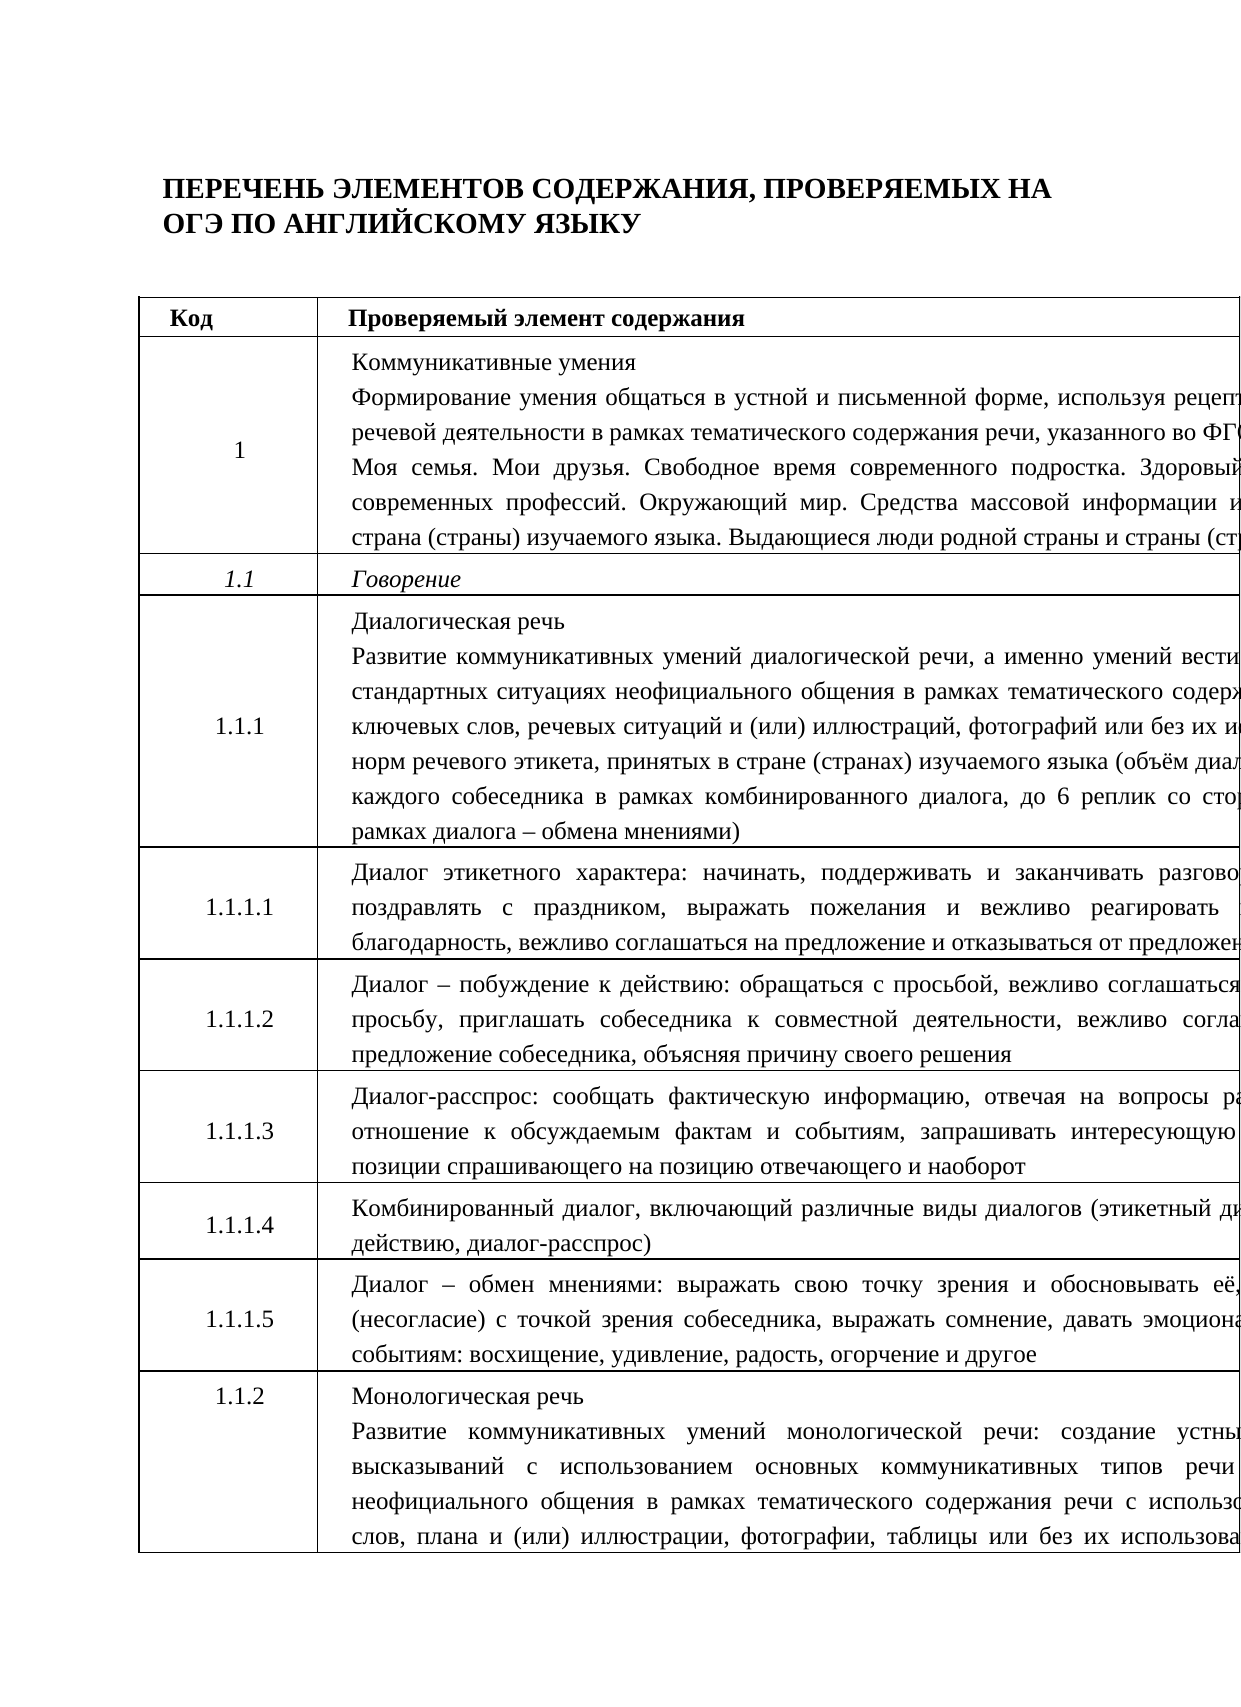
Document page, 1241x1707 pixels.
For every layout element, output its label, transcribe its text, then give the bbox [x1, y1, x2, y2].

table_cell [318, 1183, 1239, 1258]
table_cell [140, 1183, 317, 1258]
text ПЕРЕЧЕНЬ ЭЛЕМЕНТОВ СОДЕРЖАНИЯ, ПРОВЕРЯЕМЫХ НА ОГЭ ПО АНГЛИЙСКОМУ ЯЗЫКУ [162, 171, 1090, 241]
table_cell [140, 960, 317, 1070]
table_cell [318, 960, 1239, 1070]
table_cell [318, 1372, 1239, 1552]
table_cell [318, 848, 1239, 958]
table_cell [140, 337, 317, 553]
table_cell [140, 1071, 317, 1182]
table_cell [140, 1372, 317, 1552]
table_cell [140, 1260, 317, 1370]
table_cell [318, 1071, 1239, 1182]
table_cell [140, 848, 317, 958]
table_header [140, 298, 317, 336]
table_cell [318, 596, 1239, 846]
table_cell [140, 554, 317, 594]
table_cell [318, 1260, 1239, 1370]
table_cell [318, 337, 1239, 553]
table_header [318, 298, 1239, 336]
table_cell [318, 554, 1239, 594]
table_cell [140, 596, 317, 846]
